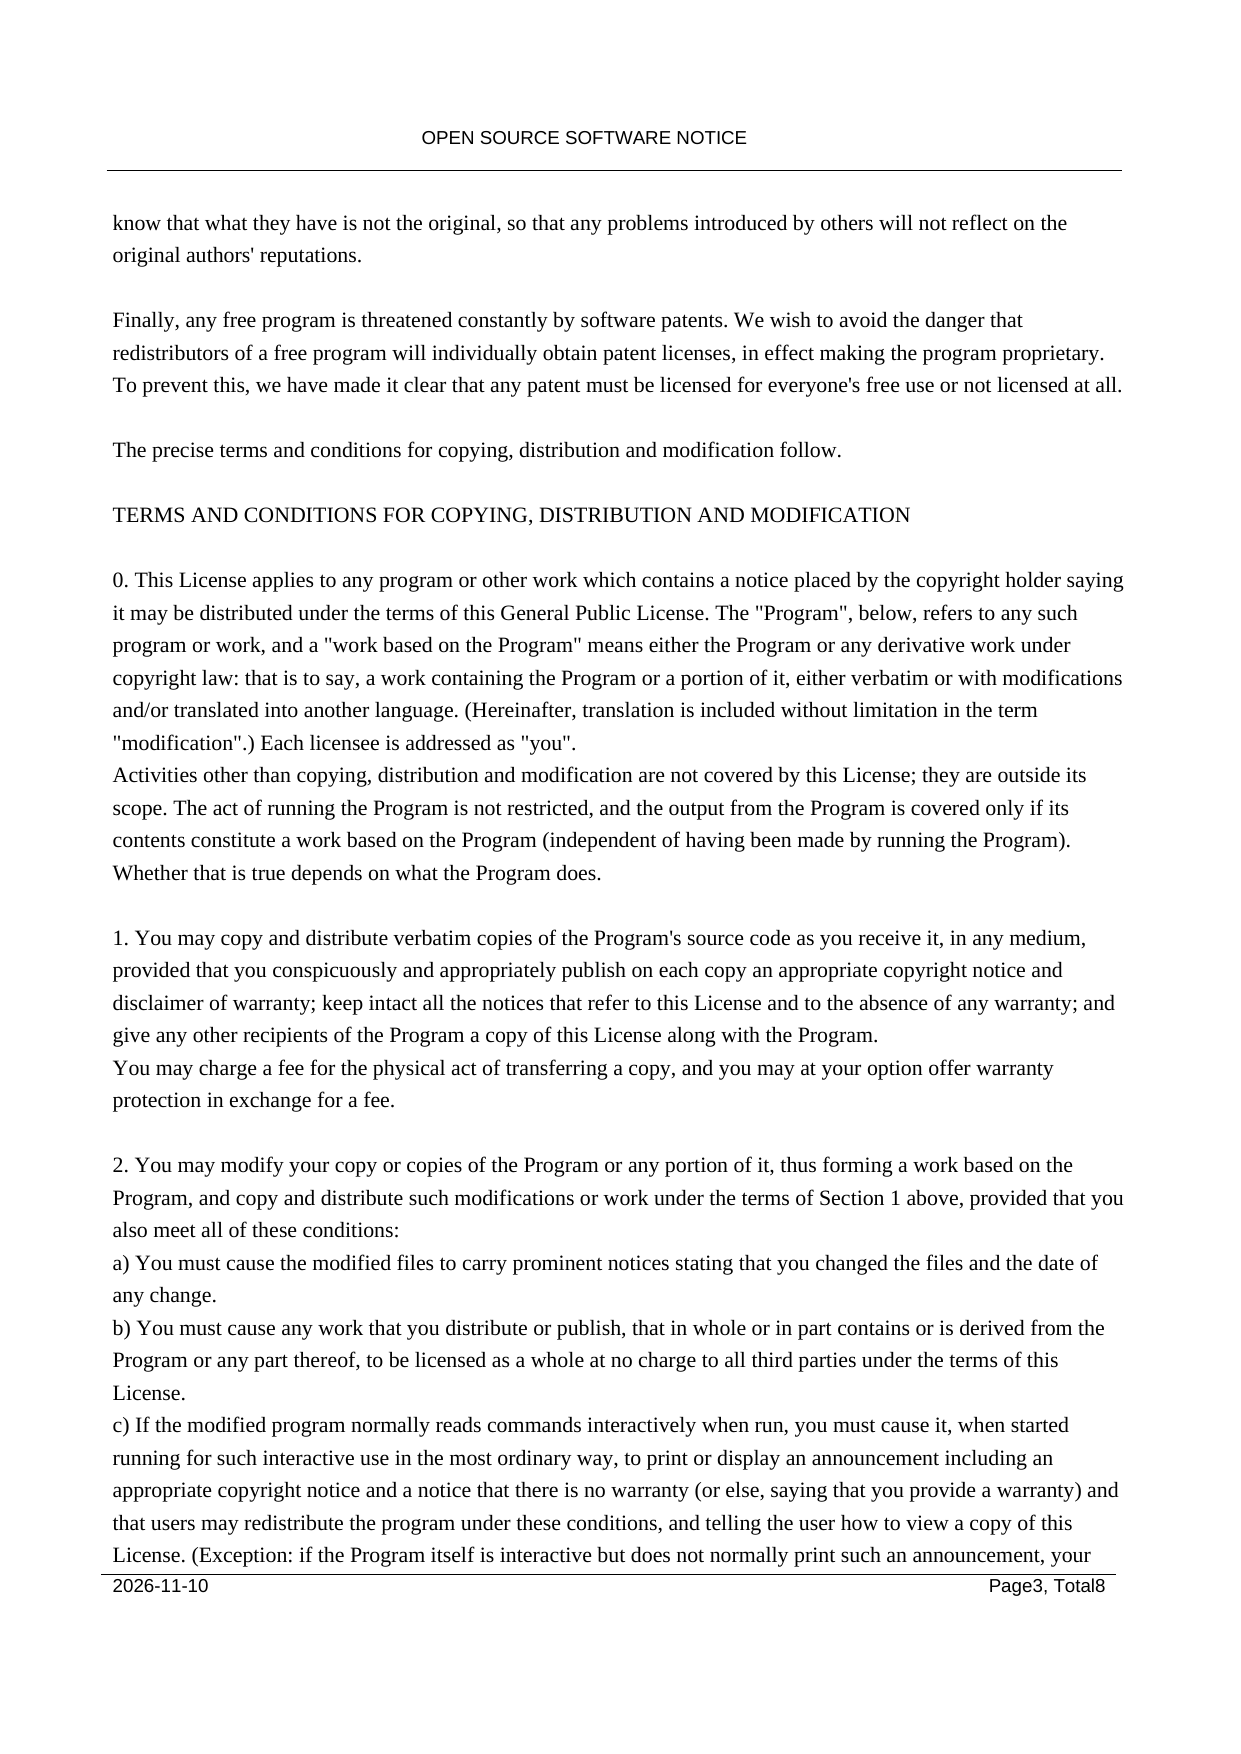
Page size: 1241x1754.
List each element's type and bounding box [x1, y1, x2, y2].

text [112, 206, 1128, 1571]
